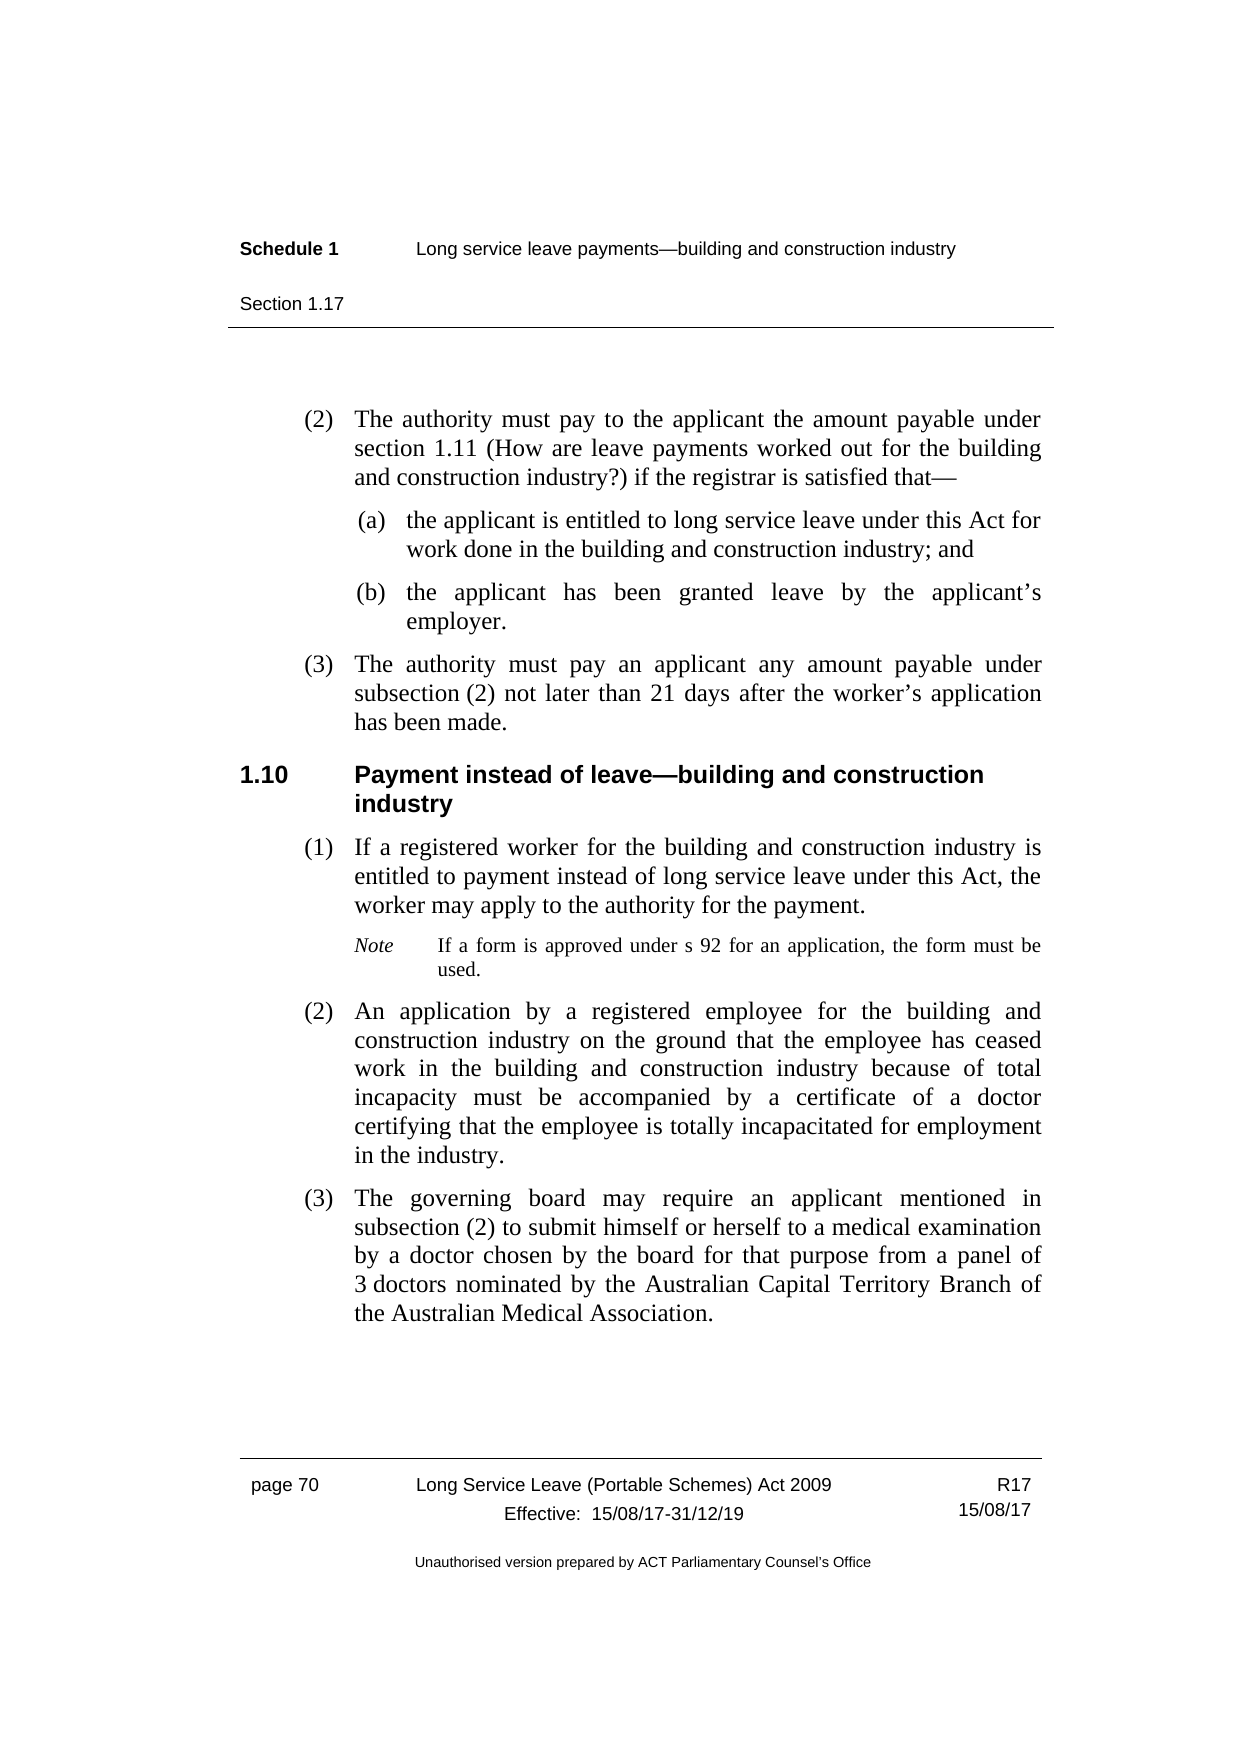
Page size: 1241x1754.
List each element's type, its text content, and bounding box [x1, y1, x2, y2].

text (3) The governing board may require an applicant mentioned in subsection (2) to submit himself or herself to a medical examination by a doctor chosen by the board for that purpose from a panel of 3 doctors nominated by the Australian Capital Territory Branch of the Australian Medical Association. [239, 1183, 1042, 1327]
text (2) The authority must pay to the applicant the amount payable under section 1.11 (How are leave payments worked out for the building and construction industry?) if the registrar is satisfied that— [239, 404, 1042, 490]
text (3) The authority must pay an applicant any amount payable under subsection (2) not later than 21 days after the worker’s application has been made. [239, 649, 1042, 735]
subtitle 1.10 Payment instead of leave—building and construction industry [239, 760, 1042, 818]
text (2) An application by a registered employee for the building and construction industry on the ground that the employee has ceased work in the building and construction industry because of total incapacity must be accompanied by a certificate of a doctor certifying that the employee is totally incapacitated for employment in the industry. [239, 996, 1042, 1168]
text (1) If a registered worker for the building and construction industry is entitled to payment instead of long service leave under this Act, the worker may apply to the authority for the payment. [239, 832, 1042, 919]
text (b) the applicant has been granted leave by the applicant’s employer. [239, 577, 1042, 634]
text (a) the applicant is entitled to long service leave under this Act for work done in the building and construction industry; and [239, 505, 1042, 562]
text Note If a form is approved under s 92 for an application, the form must be used. [354, 933, 1042, 981]
